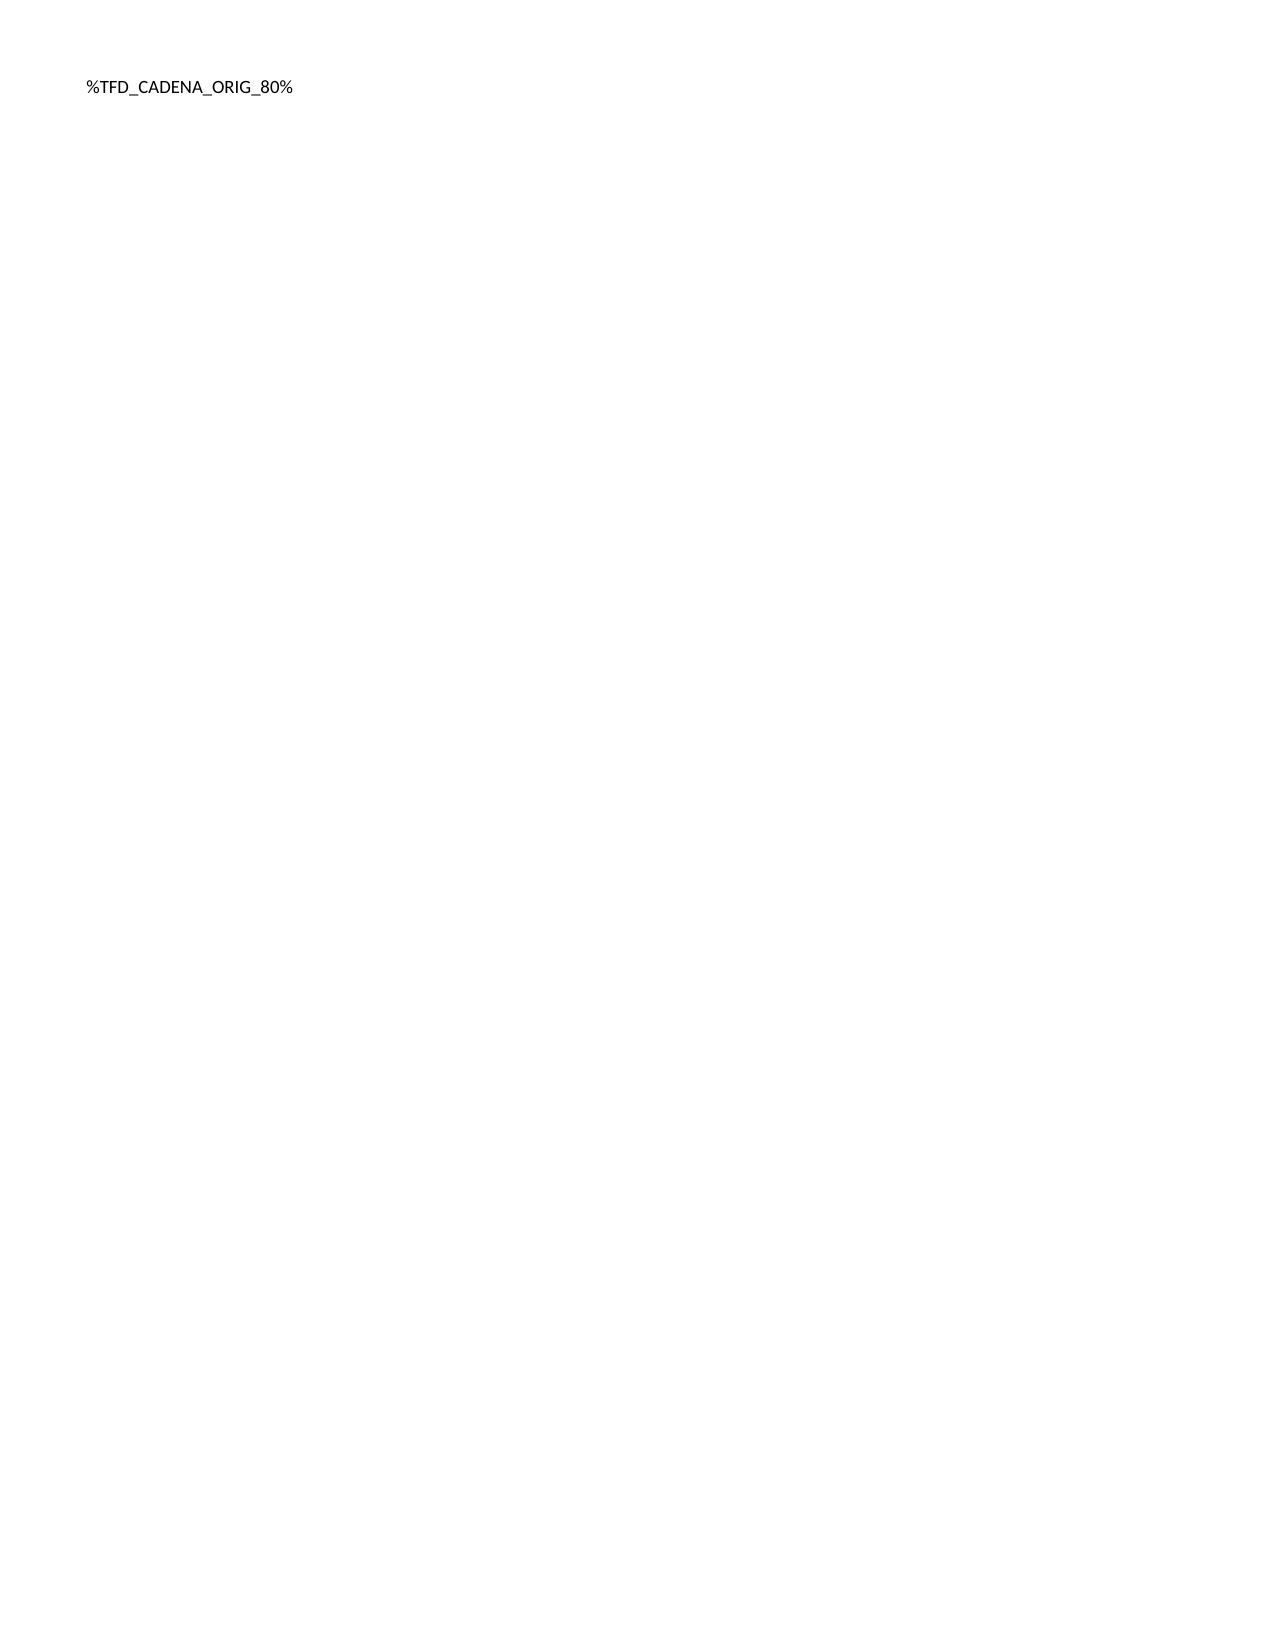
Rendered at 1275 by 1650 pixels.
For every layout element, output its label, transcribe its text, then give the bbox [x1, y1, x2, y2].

table_cell %TFD_CADENA_ORIG_80% [75, 75, 1197, 98]
